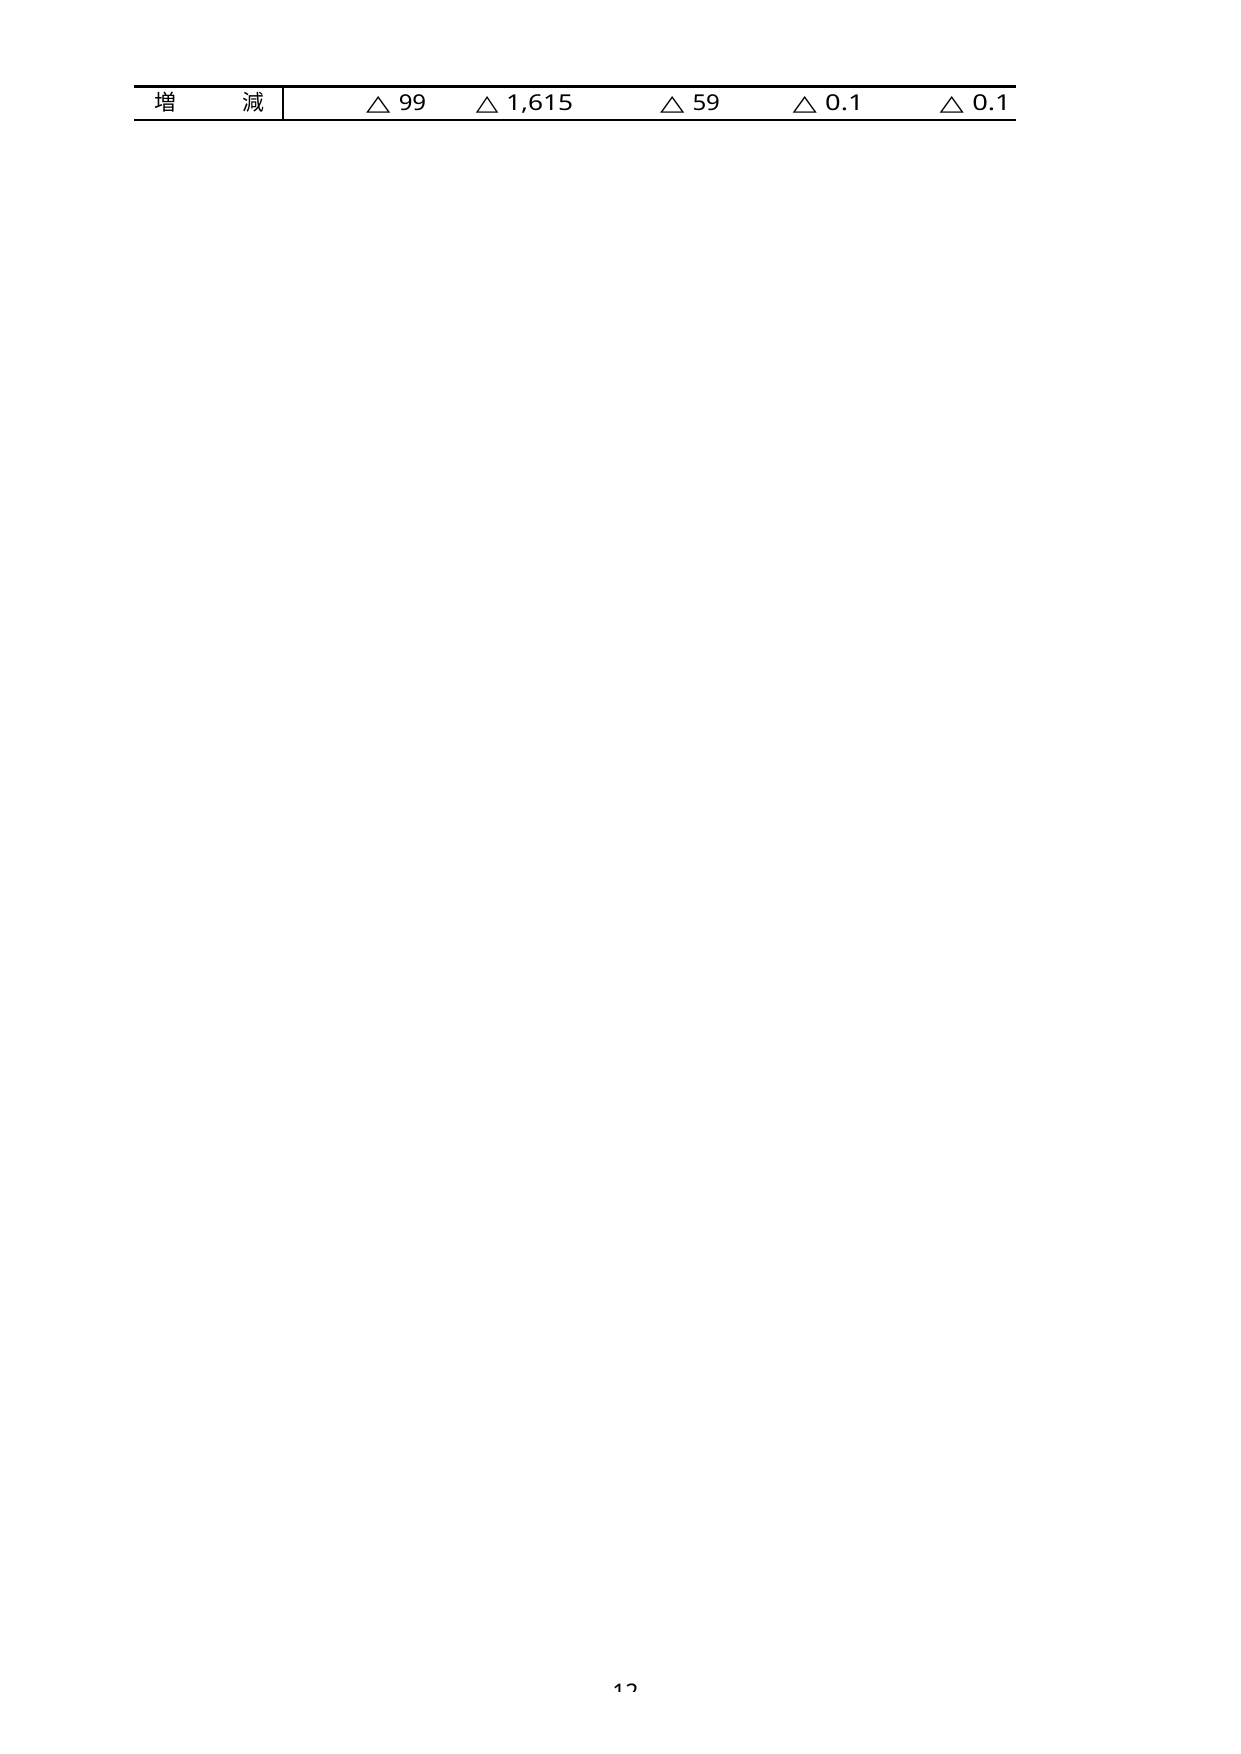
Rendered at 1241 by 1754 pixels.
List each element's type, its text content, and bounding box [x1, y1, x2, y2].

table_cell 減 [231, 88, 282, 119]
table_cell △ 1,615 [430, 88, 576, 119]
table_cell △ 0.1 [723, 88, 870, 119]
table_cell △ 99 [284, 88, 429, 119]
table_cell △ 59 [576, 88, 723, 119]
table_cell 増 [134, 88, 187, 119]
table_cell [187, 88, 231, 119]
table_cell △ 0.1 [870, 88, 1016, 119]
